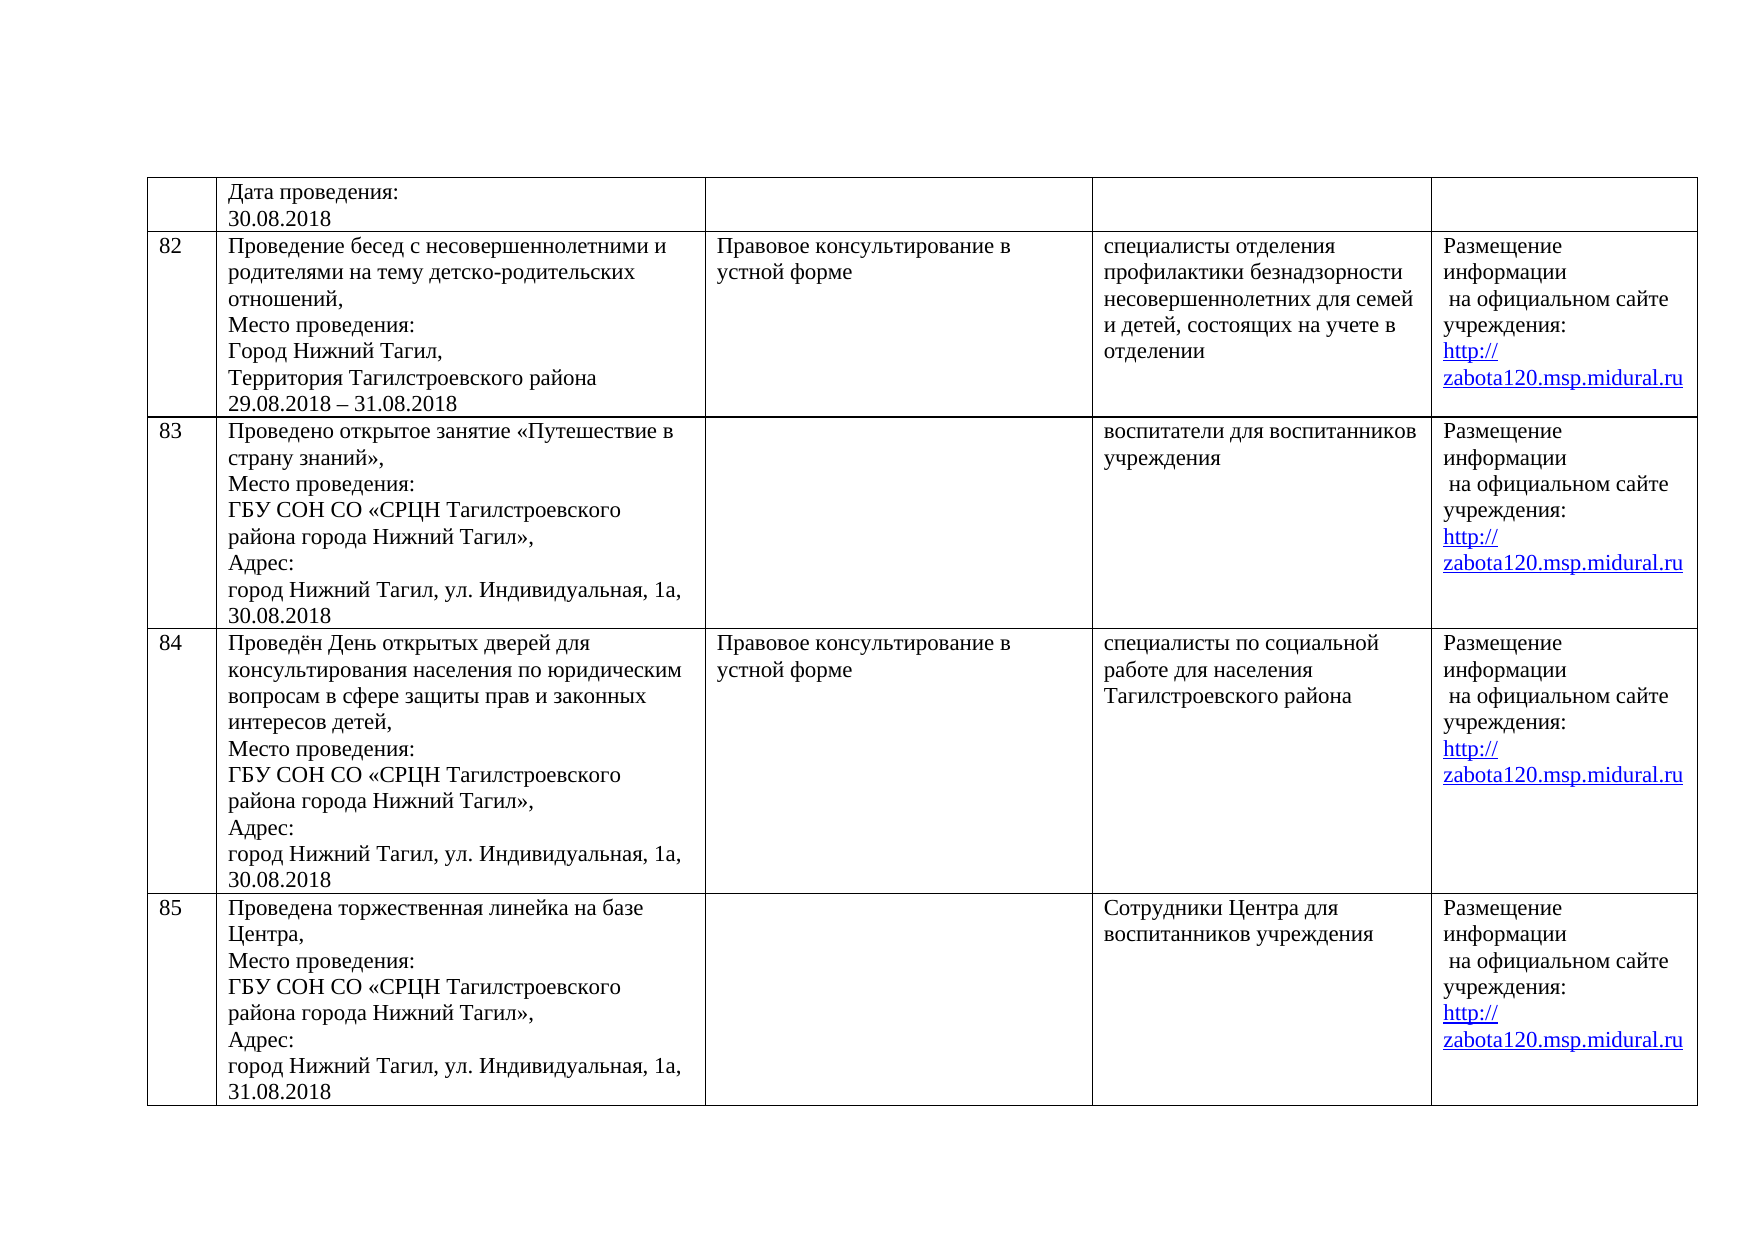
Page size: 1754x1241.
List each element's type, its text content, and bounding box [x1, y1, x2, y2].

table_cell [217, 178, 705, 231]
table_cell Размещение информации на официальном сайте учреждения: http://zabota120.msp.midural.ru [1432, 629, 1697, 893]
table_cell Проведено открытое занятие «Путешествие в страну знаний», Место проведения: ГБУ СОН СО «СРЦН Тагилстроевского района города Нижний Тагил», Адрес: город Нижний Тагил, ул. Индивидуальная, 1а, 30.08.2018 [217, 418, 705, 628]
table_cell специалисты по социальной работе для населения Тагилстроевского района [1093, 629, 1431, 893]
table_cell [1093, 178, 1431, 231]
table_cell 81 [148, 178, 216, 231]
table_cell воспитатели для воспитанников учреждения [1093, 418, 1431, 628]
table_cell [1432, 178, 1697, 231]
table_cell Правовое консультирование в устной форме [706, 232, 1092, 416]
table_cell 85 [148, 894, 216, 1105]
table_cell Проведение бесед с несовершеннолетними и родителями на тему детско-родительских отношений, Место проведения: Город Нижний Тагил, Территория Тагилстроевского района 29.08.2018 – 31.08.2018 [217, 232, 705, 416]
table_cell Сотрудники Центра для воспитанников учреждения [1093, 894, 1431, 1105]
table_cell специалисты отделения профилактики безнадзорности несовершеннолетних для семей и детей, состоящих на учете в отделении [1093, 232, 1431, 416]
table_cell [1432, 894, 1697, 1105]
table_cell Размещение информации на официальном сайте учреждения: http://zabota120.msp.midural.ru [1432, 232, 1697, 416]
table_cell 83 [148, 418, 216, 628]
table_cell Размещение информации на официальном сайте учреждения: http://zabota120.msp.midural.ru [1432, 418, 1697, 628]
table_cell Проведён День открытых дверей для консультирования населения по юридическим вопросам в сфере защиты прав и законных интересов детей, Место проведения: ГБУ СОН СО «СРЦН Тагилстроевского района города Нижний Тагил», Адрес: город Нижний Тагил, ул. Индивидуальная, 1а, 30.08.2018 [217, 629, 705, 893]
table_cell Проведена торжественная линейка на базе Центра, Место проведения: ГБУ СОН СО «СРЦН Тагилстроевского района города Нижний Тагил», Адрес: город Нижний Тагил, ул. Индивидуальная, 1а, 31.08.2018 [217, 894, 705, 1105]
table_cell 82 [148, 232, 216, 416]
table_cell [706, 418, 1092, 628]
table_cell [706, 894, 1092, 1105]
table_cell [706, 178, 1092, 231]
table_cell Правовое консультирование в устной форме [706, 629, 1092, 893]
table_cell 84 [148, 629, 216, 893]
